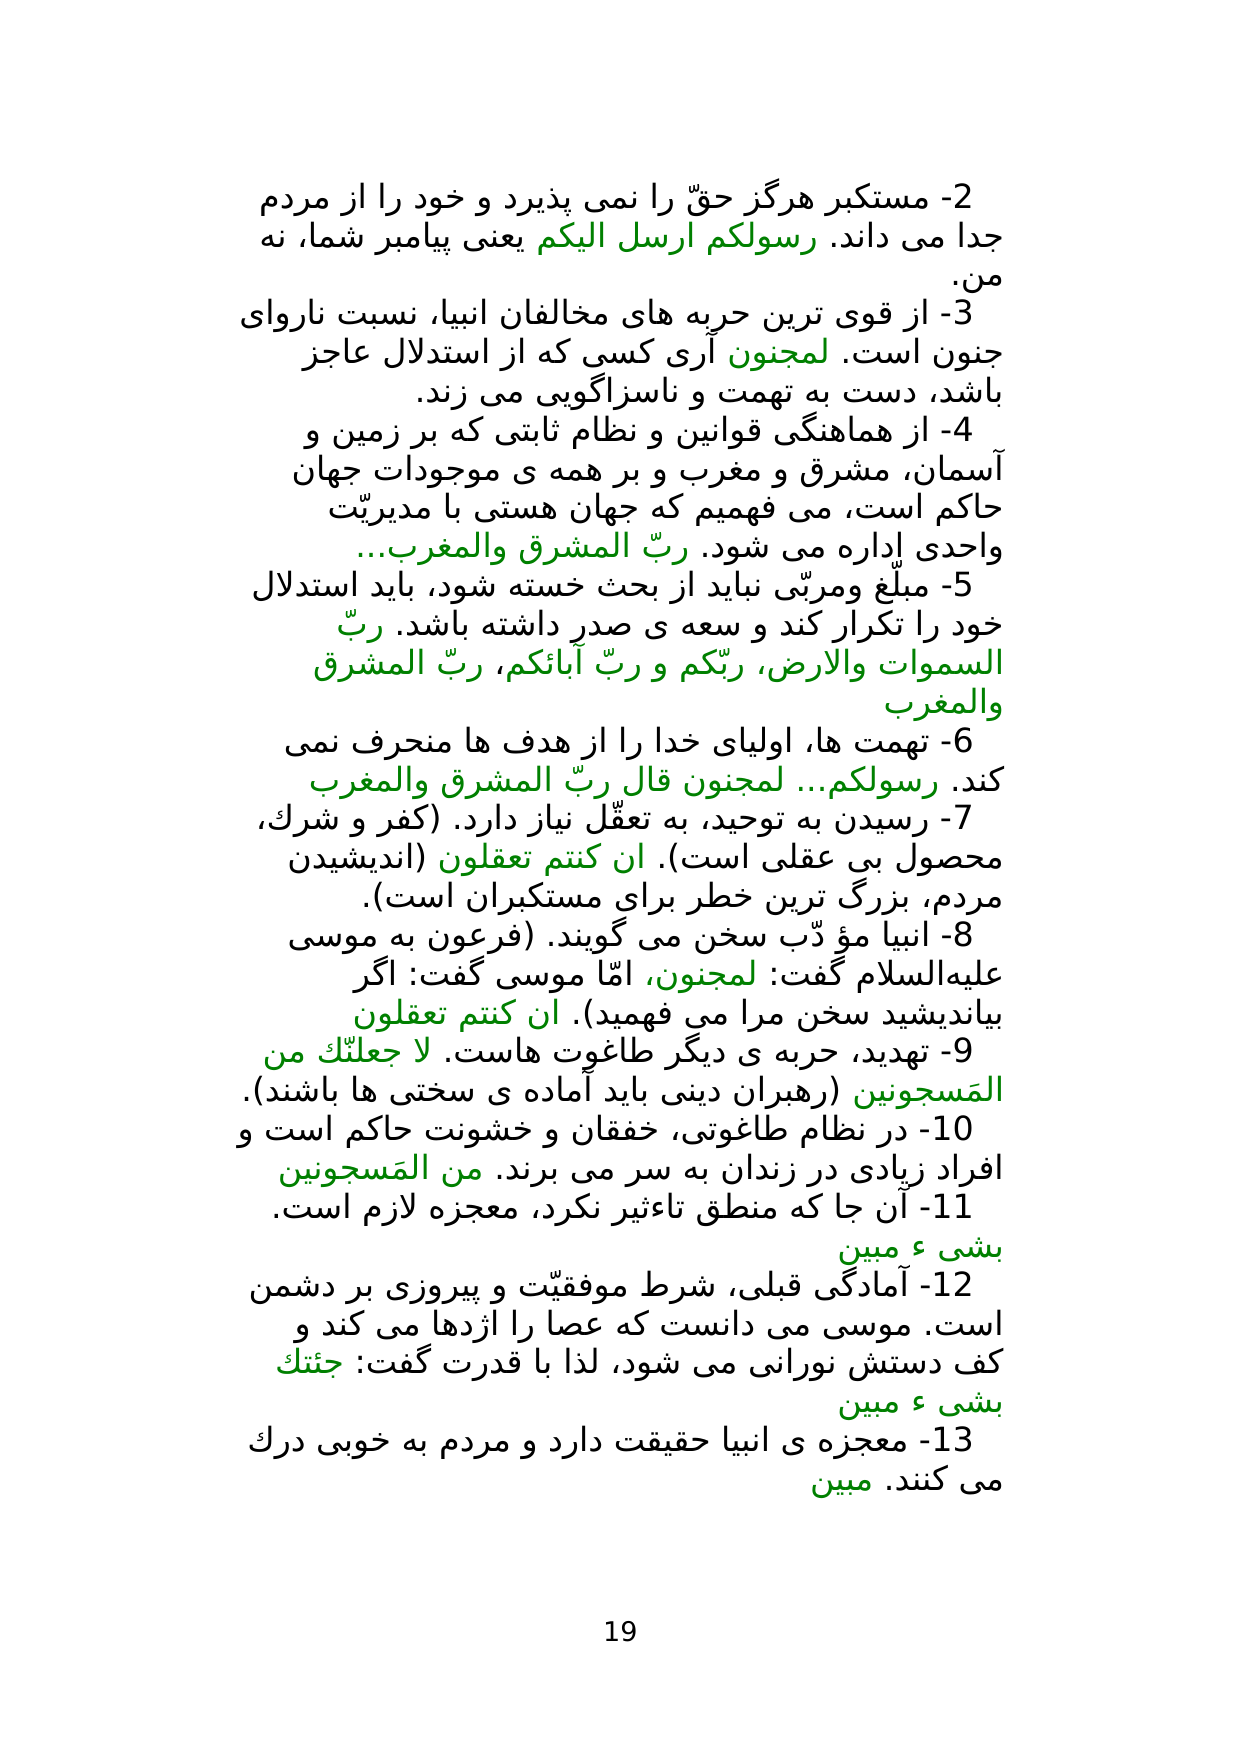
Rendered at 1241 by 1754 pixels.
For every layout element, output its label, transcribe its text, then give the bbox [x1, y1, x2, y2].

text 3- از قوى ترين حربه هاى مخالفان انبيا، نسبت نارواى جنون است. لمجنون آرى كسى كه از استدلال عاجز باشد، دست به تهمت و ناسزاگويى مى زند. [236, 294, 1004, 410]
text 12- آمادگى قبلى، شرط موفقيّت و پيروزى بر دشمن است. موسى مى دانست كه عصا را اژدها مى كند و كف دستش نورانى مى شود، لذا با قدرت گفت: جئتك بشى ء مبين [236, 1265, 1004, 1421]
text 10- در نظام طاغوتى، خفقان و خشونت حاكم است و افراد زيادى در زندان به سر مى برند. من المَسجونين [236, 1110, 1004, 1187]
text 2- مستكبر هرگز حقّ را نمى پذيرد و خود را از مردم جدا مى داند. رسولكم ارسل اليكم يعنى پيامبر شما، نه من. [236, 177, 1004, 294]
text 5- مبلّغ ومربّى نبايد از بحث خسته شود، بايد استدلال خود را تكرار كند و سعه ى صدر داشته باشد. ربّ السموات والارض، ربّكم و ربّ آبائكم، ربّ المشرق والمغرب [236, 566, 1004, 721]
text 4- از هماهنگى قوانين و نظام ثابتى كه بر زمين و آسمان، مشرق و مغرب و بر همه ى موجودات جهان حاكم است، مى فهميم كه جهان هستى با مديريّت واحدى اداره مى شود. ربّ المشرق والمغرب... [236, 410, 1004, 566]
text 9- تهديد، حربه ى ديگر طاغوت هاست. لا جعلنّك من المَسجونين (رهبران دينى بايد آماده ى سختى ها باشند). [236, 1032, 1004, 1110]
text 6- تهمت ها، اولياى خدا را از هدف ها منحرف نمى كند. رسولكم... لمجنون قال ربّ المشرق والمغرب [236, 721, 1004, 799]
text 7- رسيدن به توحيد، به تعقّل نياز دارد. (كفر و شرك، محصول بى عقلى است). ان كنتم تعقلون (انديشيدن مردم، بزرگ ترين خطر براى مستكبران است). [236, 799, 1004, 915]
text 8- انبيا مؤ دّب سخن مى گويند. (فرعون به موسى عليه‌السلام گفت: لمجنون، امّا موسى گفت: اگر بيانديشيد سخن مرا مى فهميد). ان كنتم تعقلون [236, 915, 1004, 1032]
text 11- آن جا كه منطق تاءثير نكرد، معجزه لازم است. بشى ء مبين [236, 1187, 1004, 1265]
text 13- معجزه ى انبيا حقيقت دارد و مردم به خوبى درك مى كنند. مبين [236, 1421, 1004, 1498]
